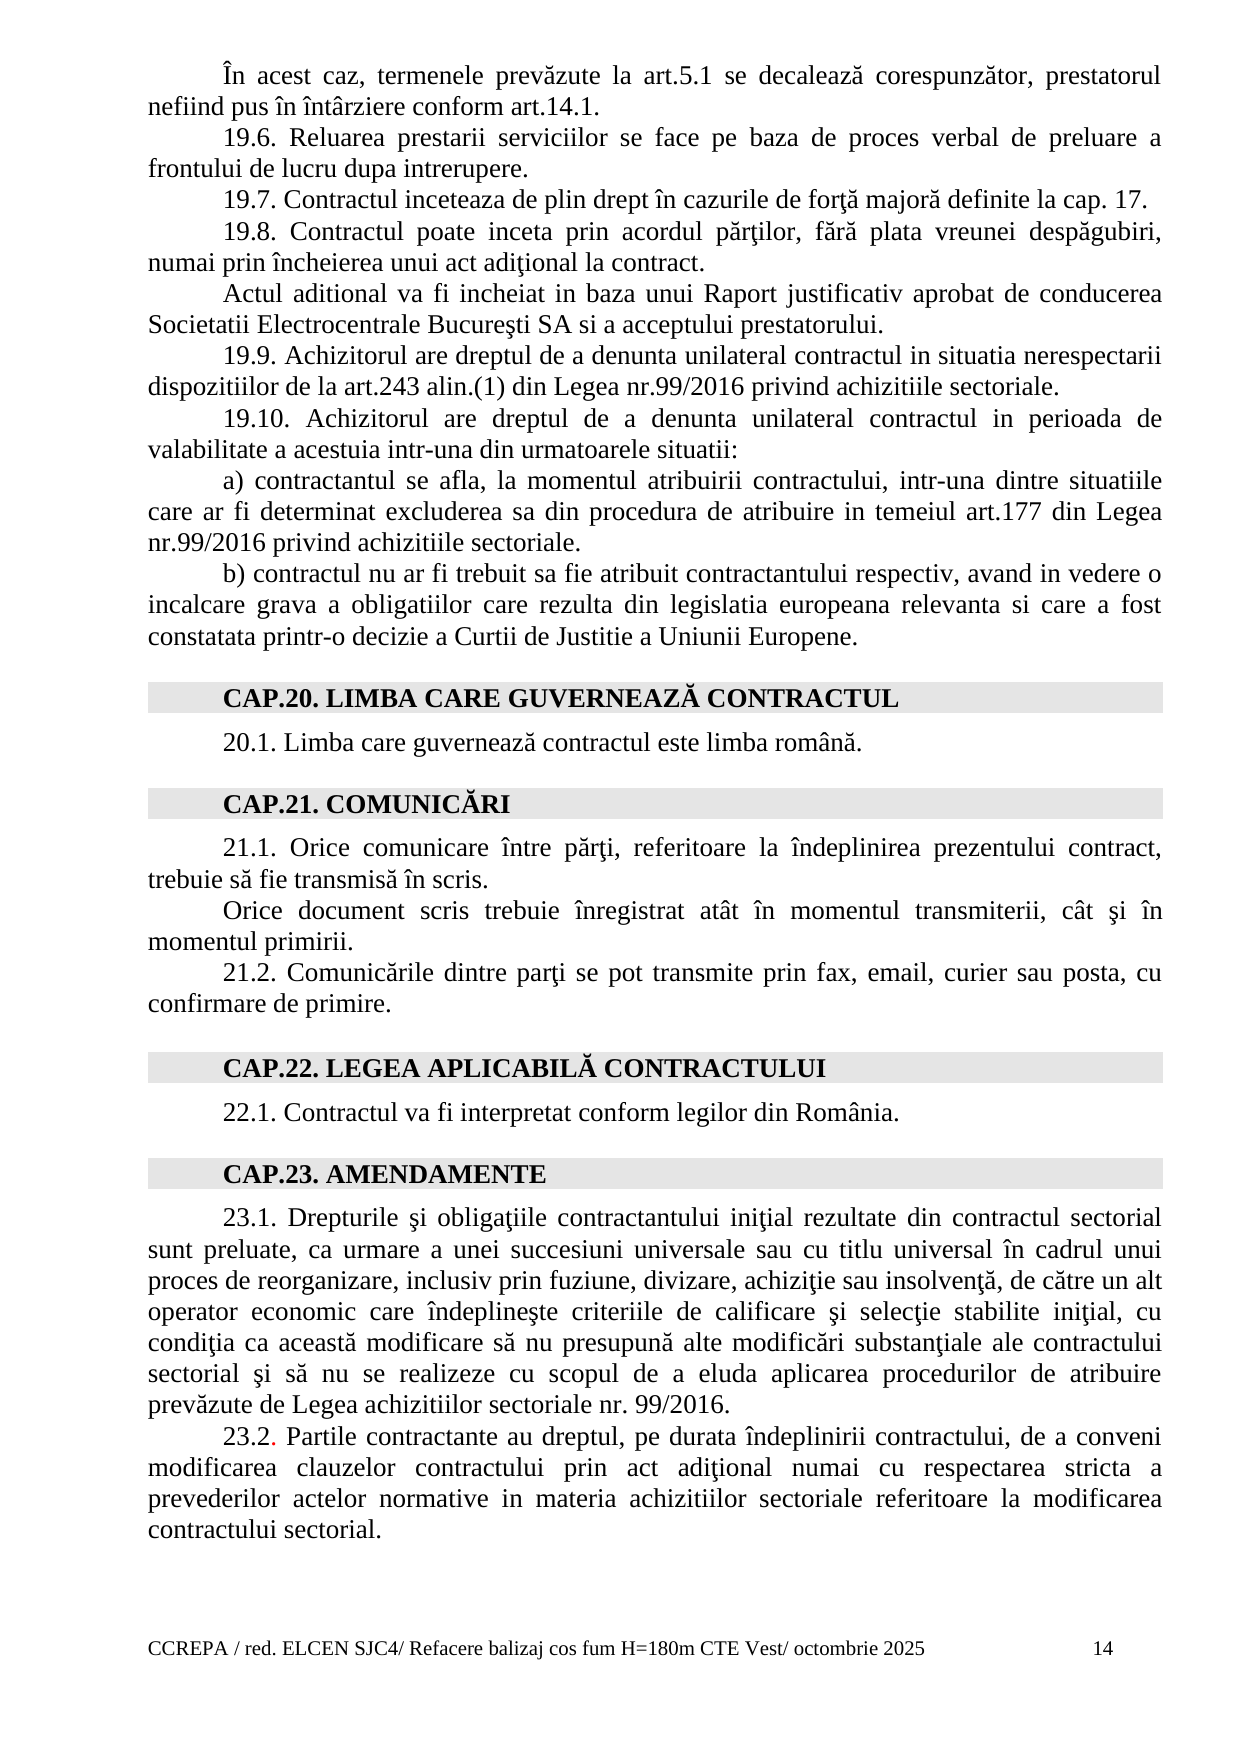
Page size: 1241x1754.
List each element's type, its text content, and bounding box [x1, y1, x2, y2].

text 19.9. Achizitorul are dreptul de a denunta unilateral contractul in situatia nerespectarii dispozitiilor de la art.243 alin.(1) din Legea nr.99/2016 privind achizitiile sectoriale. [148, 339, 1163, 402]
subtitle CAP.22. LEGEA APLICABILĂ CONTRACTULUI [148, 1052, 1163, 1083]
text 23.1. Drepturile şi obligaţiile contractantului iniţial rezultate din contractul sectorial sunt preluate, ca urmare a unei succesiuni universale sau cu titlu universal în cadrul unui proces de reorganizare, inclusiv prin fuziune, divizare, achiziţie sau insolvenţă, de către un alt operator economic care îndeplineşte criteriile de calificare şi selecţie stabilite iniţial, cu condiţia ca această modificare să nu presupună alte modificări substanţiale ale contractului sectorial şi să nu se realizeze cu scopul de a eluda aplicarea procedurilor de atribuire prevăzute de Legea achizitiilor sectoriale nr. 99/2016. [148, 1202, 1163, 1419]
text 23.2. Partile contractante au dreptul, pe durata îndeplinirii contractului, de a conveni modificarea clauzelor contractului prin act adiţional numai cu respectarea stricta a prevederilor actelor normative in materia achizitiilor sectoriale referitoare la modificarea contractului sectorial. [148, 1419, 1163, 1544]
text Actul aditional va fi incheiat in baza unui Raport justificativ aprobat de conducerea Societatii Electrocentrale Bucureşti SA si a acceptului prestatorului. [148, 277, 1163, 339]
text 19.7. Contractul inceteaza de plin drept în cazurile de forţă majoră definite la cap. 17. [148, 184, 1163, 215]
text 19.6. Reluarea prestarii serviciilor se face pe baza de proces verbal de preluare a frontului de lucru dupa intrerupere. [148, 121, 1163, 184]
text b) contractul nu ar fi trebuit sa fie atribuit contractantului respectiv, avand in vedere o incalcare grava a obligatiilor care rezulta din legislatia europeana relevanta si care a fost constatata printr-o decizie a Curtii de Justitie a Uniunii Europene. [148, 557, 1163, 651]
text 19.10. Achizitorul are dreptul de a denunta unilateral contractul in perioada de valabilitate a acestuia intr-una din urmatoarele situatii: [148, 402, 1163, 464]
subtitle CAP.20. LIMBA CARE GUVERNEAZĂ CONTRACTUL [148, 682, 1163, 713]
text În acest caz, termenele prevăzute la art.5.1 se decalează corespunzător, prestatorul nefiind pus în întârziere conform art.14.1. [148, 59, 1163, 121]
text 20.1. Limba care guvernează contractul este limba română. [148, 726, 1163, 757]
subtitle CAP.23. AMENDAMENTE [148, 1158, 1163, 1189]
subtitle CAP.21. COMUNICĂRI [148, 788, 1163, 819]
text 21.2. Comunicările dintre parţi se pot transmite prin fax, email, curier sau posta, cu confirmare de primire. [148, 956, 1163, 1018]
text a) contractantul se afla, la momentul atribuirii contractului, intr-una dintre situatiile care ar fi determinat excluderea sa din procedura de atribuire in temeiul art.177 din Legea nr.99/2016 privind achizitiile sectoriale. [148, 464, 1163, 557]
text 22.1. Contractul va fi interpretat conform legilor din România. [148, 1096, 1163, 1127]
text 21.1. Orice comunicare între părţi, referitoare la îndeplinirea prezentului contract, trebuie să fie transmisă în scris. [148, 832, 1163, 894]
text 19.8. Contractul poate inceta prin acordul părţilor, fără plata vreunei despăgubiri, numai prin încheierea unui act adiţional la contract. [148, 215, 1163, 277]
text Orice document scris trebuie înregistrat atât în momentul transmiterii, cât şi în momentul primirii. [148, 894, 1163, 956]
